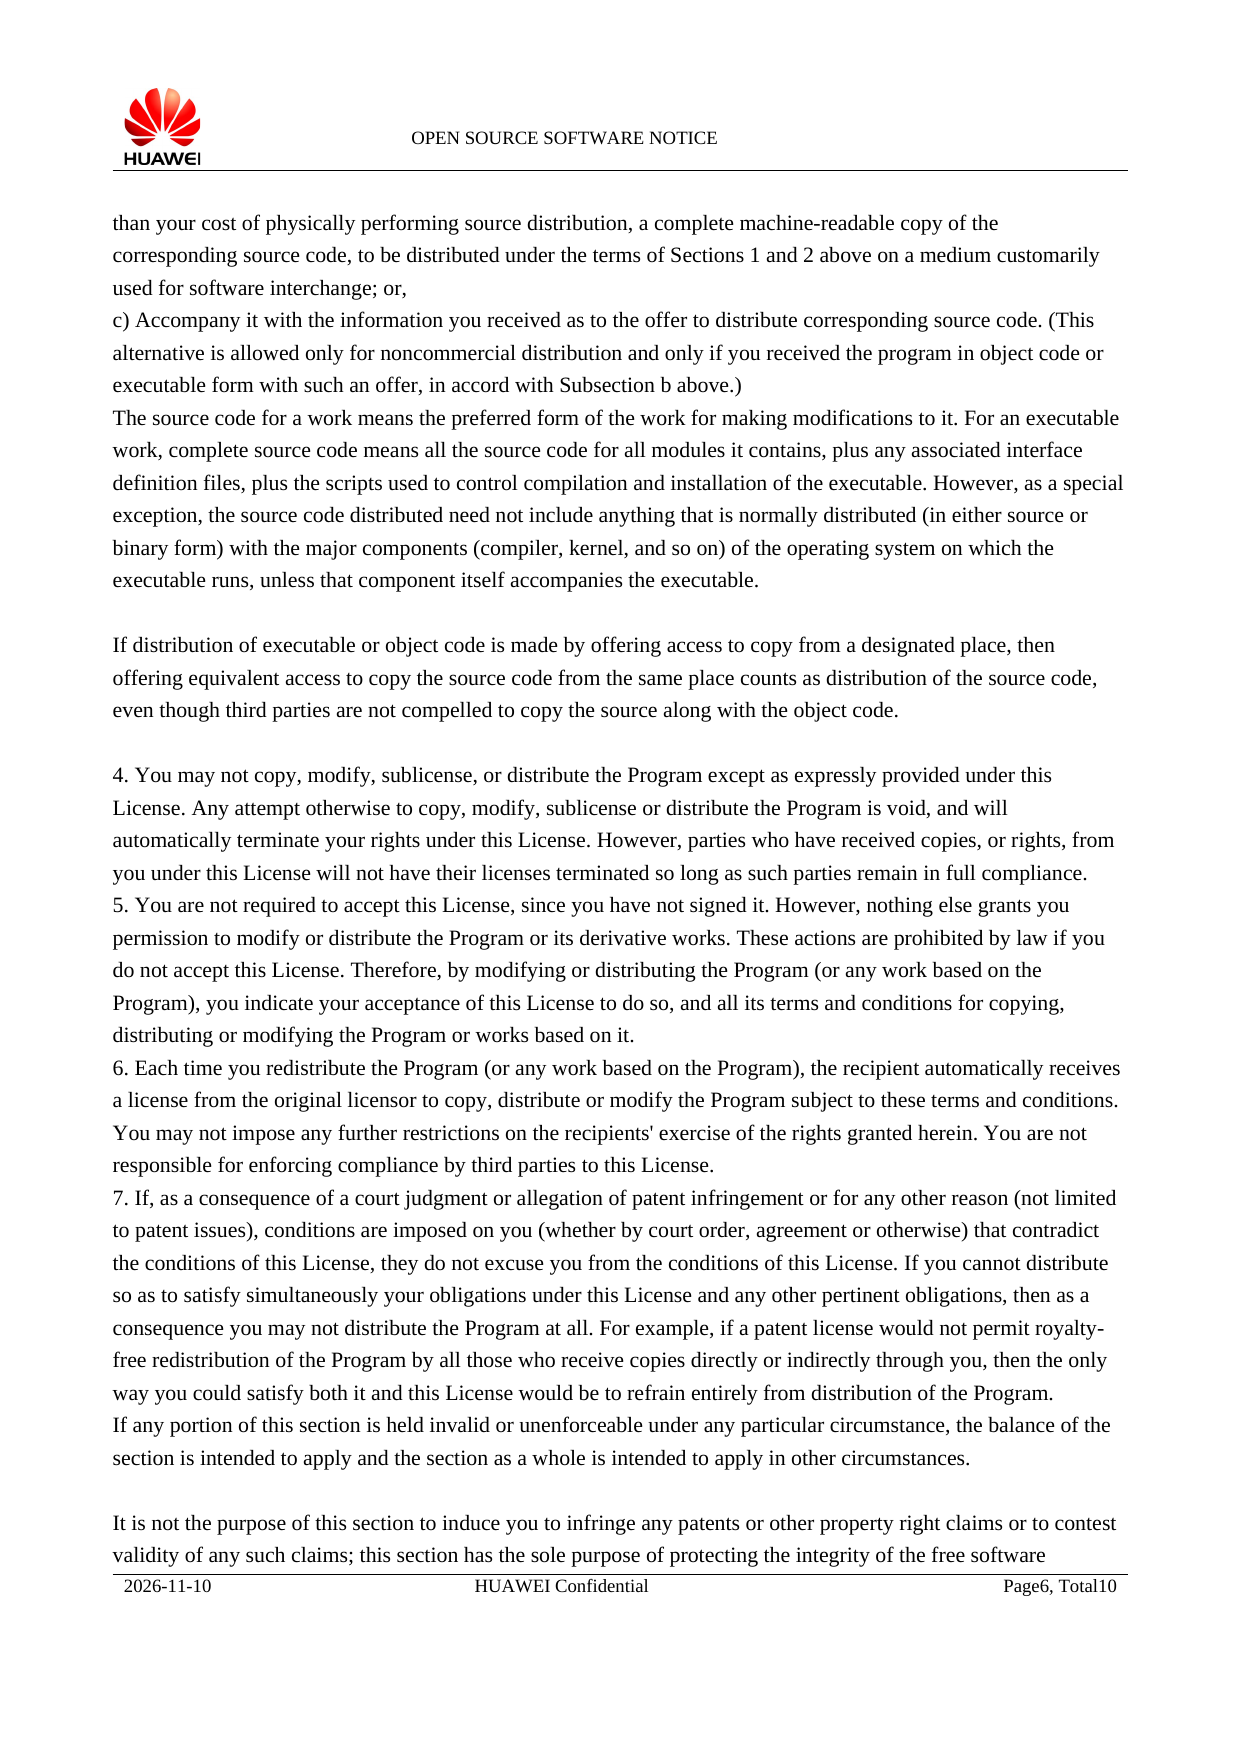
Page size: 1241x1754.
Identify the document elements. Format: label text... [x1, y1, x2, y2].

picture [124, 88, 201, 165]
